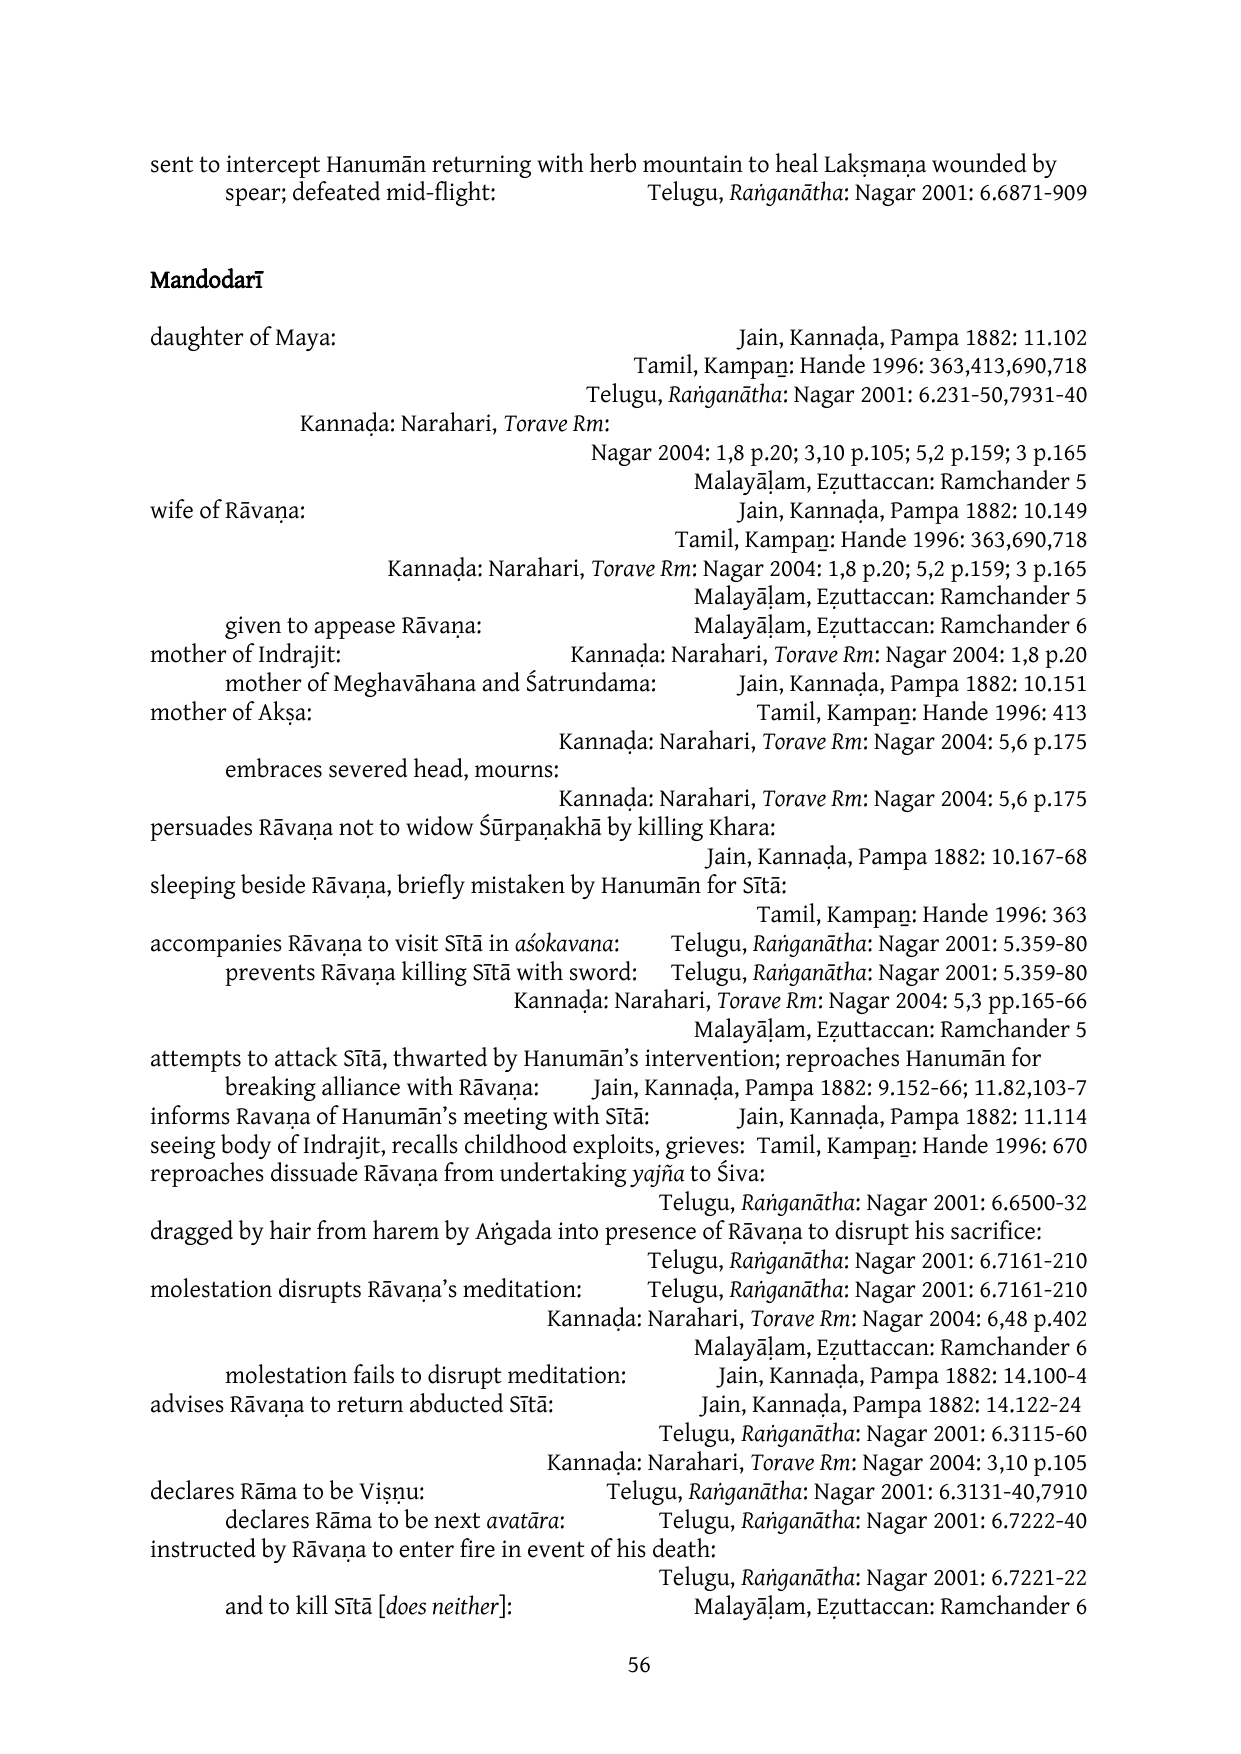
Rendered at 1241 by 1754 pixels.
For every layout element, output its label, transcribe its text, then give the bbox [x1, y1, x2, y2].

text instructed by Rāvaṇa to enter fire in event of his death: Telugu, Raṅganātha: Nagar 2001: 6.7221-22 [150, 1535, 1090, 1593]
text Tamil, Kampaṉ: Hande 1996: 363,413,690,718 [150, 352, 1090, 381]
text advises Rāvaṇa to return abducted Sītā: Jain, Kannaḍa, Pampa 1882: 14.122-24 [150, 1391, 1090, 1419]
text Malayāḷam, Eẓuttaccan: Ramchander 5 [150, 1016, 1090, 1044]
text Malayāḷam, Eẓuttaccan: Ramchander 6 [150, 1333, 1090, 1362]
text attempts to attack Sītā, thwarted by Hanumān’s intervention; reproaches Hanumān for breaking alliance with Rāvaṇa: Jain, Kannaḍa, Pampa 1882: 9.152-66; 11.82,103-7 [150, 1044, 1090, 1102]
text Telugu, Raṅganātha: Nagar 2001: 6.231-50,7931-40 [150, 381, 1090, 410]
text declares Rāma to be Viṣṇu: Telugu, Raṅganātha: Nagar 2001: 6.3131-40,7910 [150, 1477, 1090, 1506]
text Kannaḍa: Narahari, Torave Rm: Nagar 2004: 3,10 p.105 [150, 1448, 1090, 1477]
text wife of Rāvaṇa: Jain, Kannaḍa, Pampa 1882: 10.149 [150, 496, 1090, 525]
text Kannaḍa: Narahari, Torave Rm: Nagar 2004: 1,8 p.20; 5,2 p.159; 3 p.165 [150, 554, 1090, 583]
text reproaches dissuade Rāvaṇa from undertaking yajña to Śiva: Telugu, Raṅganātha: Nagar 2001: 6.6500-32 [150, 1160, 1090, 1218]
text declares Rāma to be next avatāra: Telugu, Raṅganātha: Nagar 2001: 6.7222-40 [150, 1506, 1090, 1535]
text accompanies Rāvaṇa to visit Sītā in aśokavana: Telugu, Raṅganātha: Nagar 2001: 5.359-80 [150, 929, 1090, 958]
text sleeping beside Rāvaṇa, briefly mistaken by Hanumān for Sītā: [150, 871, 1090, 900]
text seeing body of Indrajit, recalls childhood exploits, grieves: Tamil, Kampaṉ: Hande 1996: 670 [150, 1131, 1090, 1160]
text informs Ravaṇa of Hanumān’s meeting with Sītā: Jain, Kannaḍa, Pampa 1882: 11.114 [150, 1102, 1090, 1131]
text Telugu, Raṅganātha: Nagar 2001: 6.7161-210 [150, 1246, 1090, 1275]
text Tamil, Kampaṉ: Hande 1996: 363 [150, 900, 1090, 929]
text Malayāḷam, Eẓuttaccan: Ramchander 5 [150, 583, 1090, 612]
text mother of Indrajit: Kannaḍa: Narahari, Torave Rm: Nagar 2004: 1,8 p.20 [150, 641, 1090, 669]
text and to kill Sītā [does neither]: Malayāḷam, Eẓuttaccan: Ramchander 6 [150, 1593, 1090, 1622]
text dragged by hair from harem by Aṅgada into presence of Rāvaṇa to disrupt his sacrifice: [150, 1218, 1090, 1246]
text Kannaḍa: Narahari, Torave Rm: Nagar 2004: 5,3 pp.165-66 [150, 987, 1090, 1016]
text Kannaḍa: Narahari, Torave Rm: Nagar 2004: 6,48 p.402 [150, 1304, 1090, 1333]
text molestation fails to disrupt meditation: Jain, Kannaḍa, Pampa 1882: 14.100-4 [150, 1362, 1090, 1391]
text sent to intercept Hanumān returning with herb mountain to heal Lakṣmaṇa wounded by spear; defeated mid-flight: Telugu, Raṅganātha: Nagar 2001: 6.6871-909 [150, 150, 1090, 208]
text prevents Rāvaṇa killing Sītā with sword: Telugu, Raṅganātha: Nagar 2001: 5.359-80 [150, 958, 1090, 987]
text daughter of Maya: Jain, Kannaḍa, Pampa 1882: 11.102 [150, 323, 1090, 352]
text given to appease Rāvaṇa: Malayāḷam, Eẓuttaccan: Ramchander 6 [150, 612, 1090, 641]
text Tamil, Kampaṉ: Hande 1996: 363,690,718 [150, 525, 1090, 554]
text mother of Meghavāhana and Śatrundama: Jain, Kannaḍa, Pampa 1882: 10.151 [150, 669, 1090, 698]
text Jain, Kannaḍa, Pampa 1882: 10.167-68 [150, 842, 1090, 871]
text persuades Rāvaṇa not to widow Śūrpaṇakhā by killing Khara: [150, 814, 1090, 842]
subtitle Mandodarī [150, 265, 1090, 294]
text embraces severed head, mourns: Kannaḍa: Narahari, Torave Rm: Nagar 2004: 5,6 p.175 [150, 756, 1090, 814]
text Kannaḍa: Narahari, Torave Rm: Nagar 2004: 5,6 p.175 [150, 727, 1090, 756]
text Kannaḍa: Narahari, Torave Rm: Nagar 2004: 1,8 p.20; 3,10 p.105; 5,2 p.159; 3 p.165 [150, 410, 1090, 467]
text molestation disrupts Rāvaṇa’s meditation: Telugu, Raṅganātha: Nagar 2001: 6.7161-210 [150, 1275, 1090, 1304]
text Telugu, Raṅganātha: Nagar 2001: 6.3115-60 [150, 1419, 1090, 1448]
text mother of Akṣa: Tamil, Kampaṉ: Hande 1996: 413 [150, 698, 1090, 727]
text Malayāḷam, Eẓuttaccan: Ramchander 5 [150, 467, 1090, 496]
